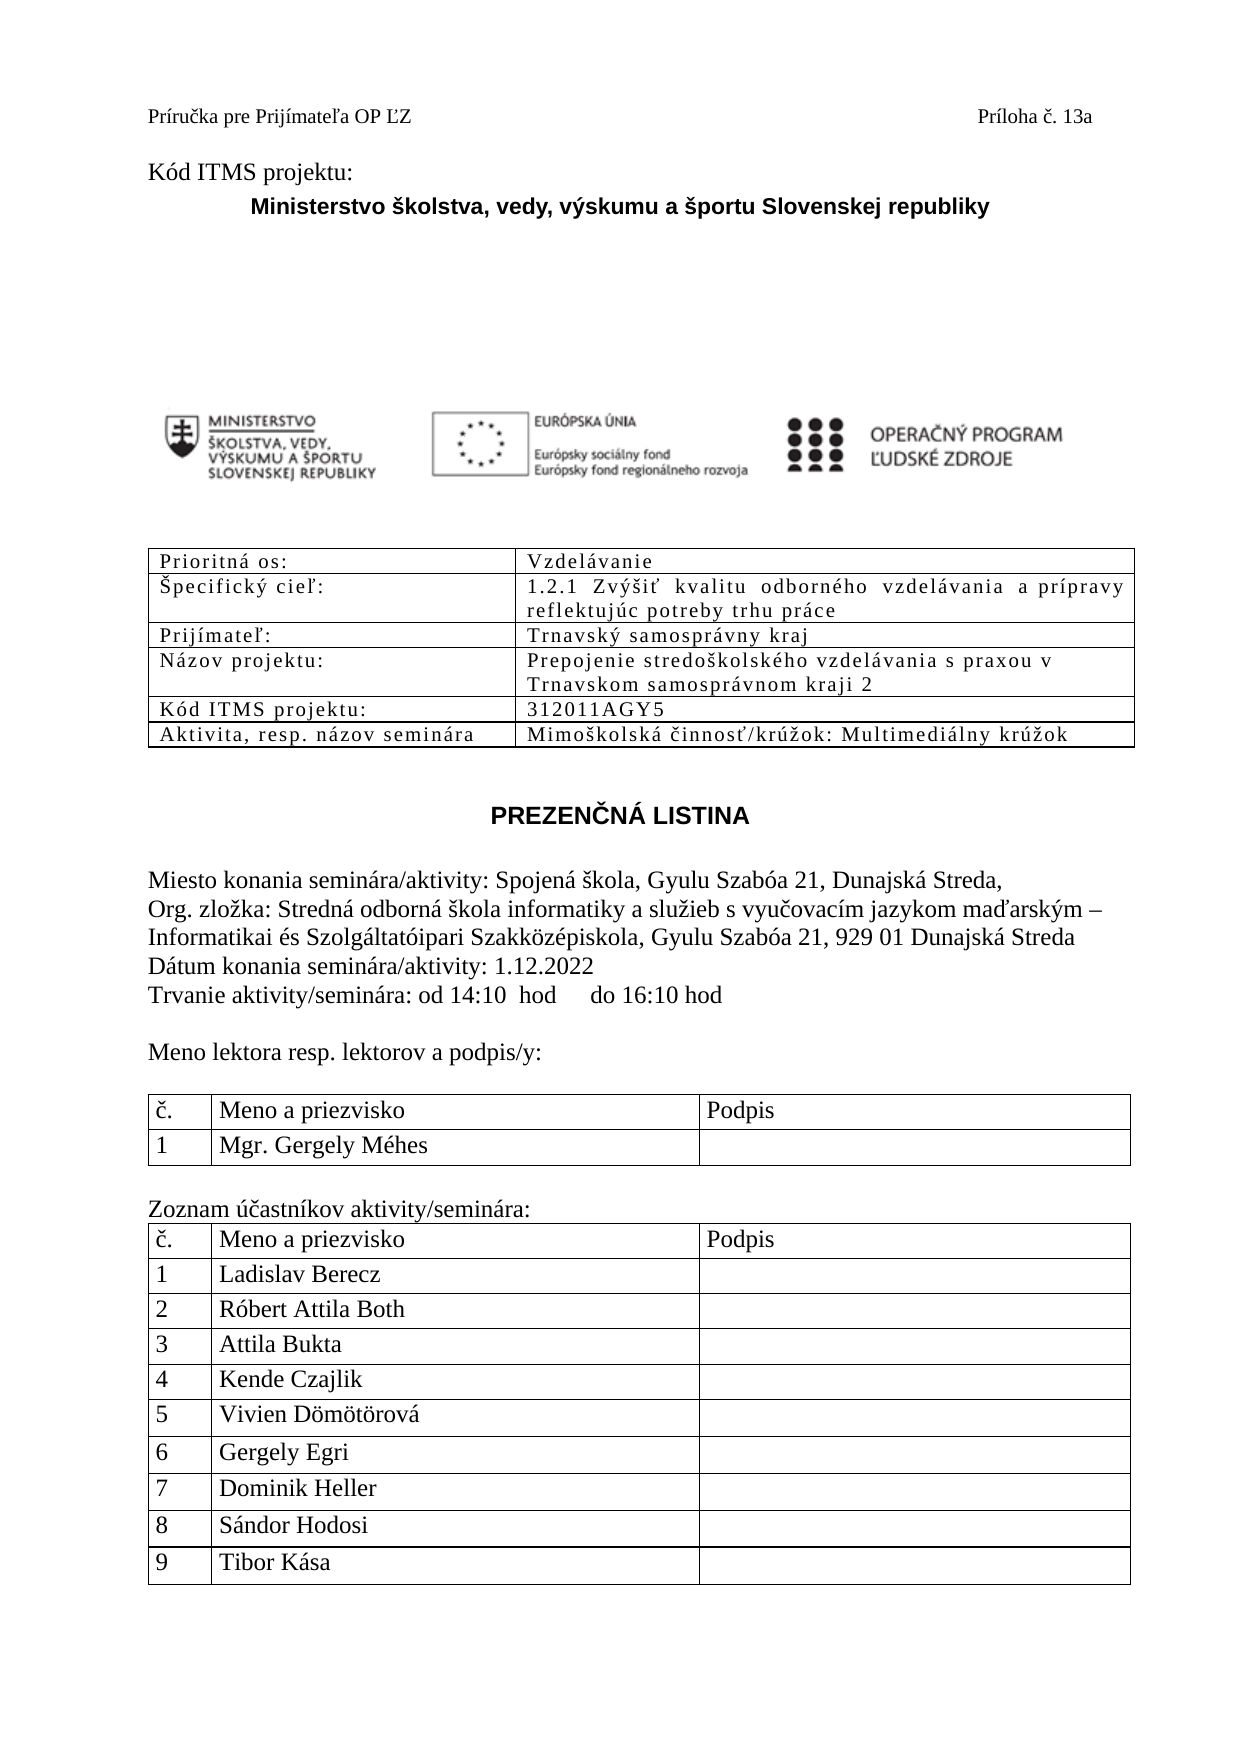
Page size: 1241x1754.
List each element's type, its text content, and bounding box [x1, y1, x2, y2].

text Príručka pre Prijímateľa OP ĽZ Príloha č. 13a [148, 104, 1093, 128]
table_header č. [149, 1095, 211, 1129]
table_cell 5 [149, 1400, 211, 1436]
table_header č. [149, 1224, 211, 1258]
table_cell [700, 1329, 1130, 1363]
table_cell [700, 1511, 1130, 1546]
table_cell Mimoškolská činnosť/krúžok: Multimediálny krúžok [516, 723, 1134, 746]
table_cell Vivien Dömötörová [212, 1400, 699, 1436]
table_cell 2 [149, 1294, 211, 1328]
table_cell Trnavský samosprávny kraj [516, 623, 1134, 647]
table_cell Kende Czajlik [212, 1365, 699, 1398]
table_cell Ladislav Berecz [212, 1259, 699, 1293]
text Meno lektora resp. lektorov a podpis/y: [148, 1037, 1093, 1066]
table_cell Názov projektu: [149, 648, 515, 696]
table_cell Prepojenie stredoškolského vzdelávania s praxou v Trnavskom samosprávnom kraji 2 [516, 648, 1134, 696]
table_cell Mgr. Gergely Méhes [212, 1130, 699, 1164]
text Miesto konania seminára/aktivity: Spojená škola, Gyulu Szabóa 21, Dunajská Streda, [148, 865, 1093, 894]
table_cell [700, 1400, 1130, 1436]
table_header Podpis [700, 1095, 1130, 1129]
text Kód ITMS projektu: [148, 157, 1093, 186]
table_cell Kód ITMS projektu: [149, 697, 515, 721]
table_cell [700, 1474, 1130, 1509]
picture [147, 386, 1092, 519]
text Trvanie aktivity/seminára: od 14:10 hod do 16:10 hod [148, 980, 1093, 1009]
table_cell Sándor Hodosi [212, 1511, 699, 1546]
text Dátum konania seminára/aktivity: 1.12.2022 [148, 951, 1093, 980]
table_cell [700, 1130, 1130, 1164]
table_cell Attila Bukta [212, 1329, 699, 1363]
table_header Meno a priezvisko [212, 1095, 699, 1129]
table_cell 6 [149, 1437, 211, 1472]
table_cell [700, 1294, 1130, 1328]
table_cell Tibor Kása [212, 1548, 699, 1583]
table_cell 4 [149, 1365, 211, 1398]
table_cell Róbert Attila Both [212, 1294, 699, 1328]
table_cell [700, 1259, 1130, 1293]
table_cell 1 [149, 1130, 211, 1164]
table_header Vzdelávanie [516, 549, 1134, 573]
table_header Prioritná os: [149, 549, 515, 573]
text Org. zložka: Stredná odborná škola informatiky a služieb s vyučovacím jazykom maďarským – Informatikai és Szolgáltatóipari Szakközépiskola, Gyulu Szabóa 21, 929 01 Dunajská Streda [148, 894, 1107, 951]
table_header Meno a priezvisko [212, 1224, 699, 1258]
table_cell 1.2.1 Zvýšiť kvalitu odborného vzdelávania a prípravy reflektujúc potreby trhu práce [516, 574, 1134, 622]
text PREZENČNÁ LISTINA [148, 801, 1093, 830]
table_cell [700, 1548, 1130, 1583]
table_cell 8 [149, 1511, 211, 1546]
table_cell 7 [149, 1474, 211, 1509]
table_cell Dominik Heller [212, 1474, 699, 1509]
text Zoznam účastníkov aktivity/seminára: [148, 1194, 1093, 1223]
table_cell [700, 1365, 1130, 1398]
table_cell 9 [149, 1548, 211, 1583]
table_cell 1 [149, 1259, 211, 1293]
table_cell Aktivita, resp. názov seminára [149, 723, 515, 746]
table_cell Prijímateľ: [149, 623, 515, 647]
table_cell Gergely Egri [212, 1437, 699, 1472]
table_header Podpis [700, 1224, 1130, 1258]
table_cell 312011AGY5 [516, 697, 1134, 721]
table_cell Špecifický cieľ: [149, 574, 515, 622]
table_cell [700, 1437, 1130, 1472]
table_cell 3 [149, 1329, 211, 1363]
